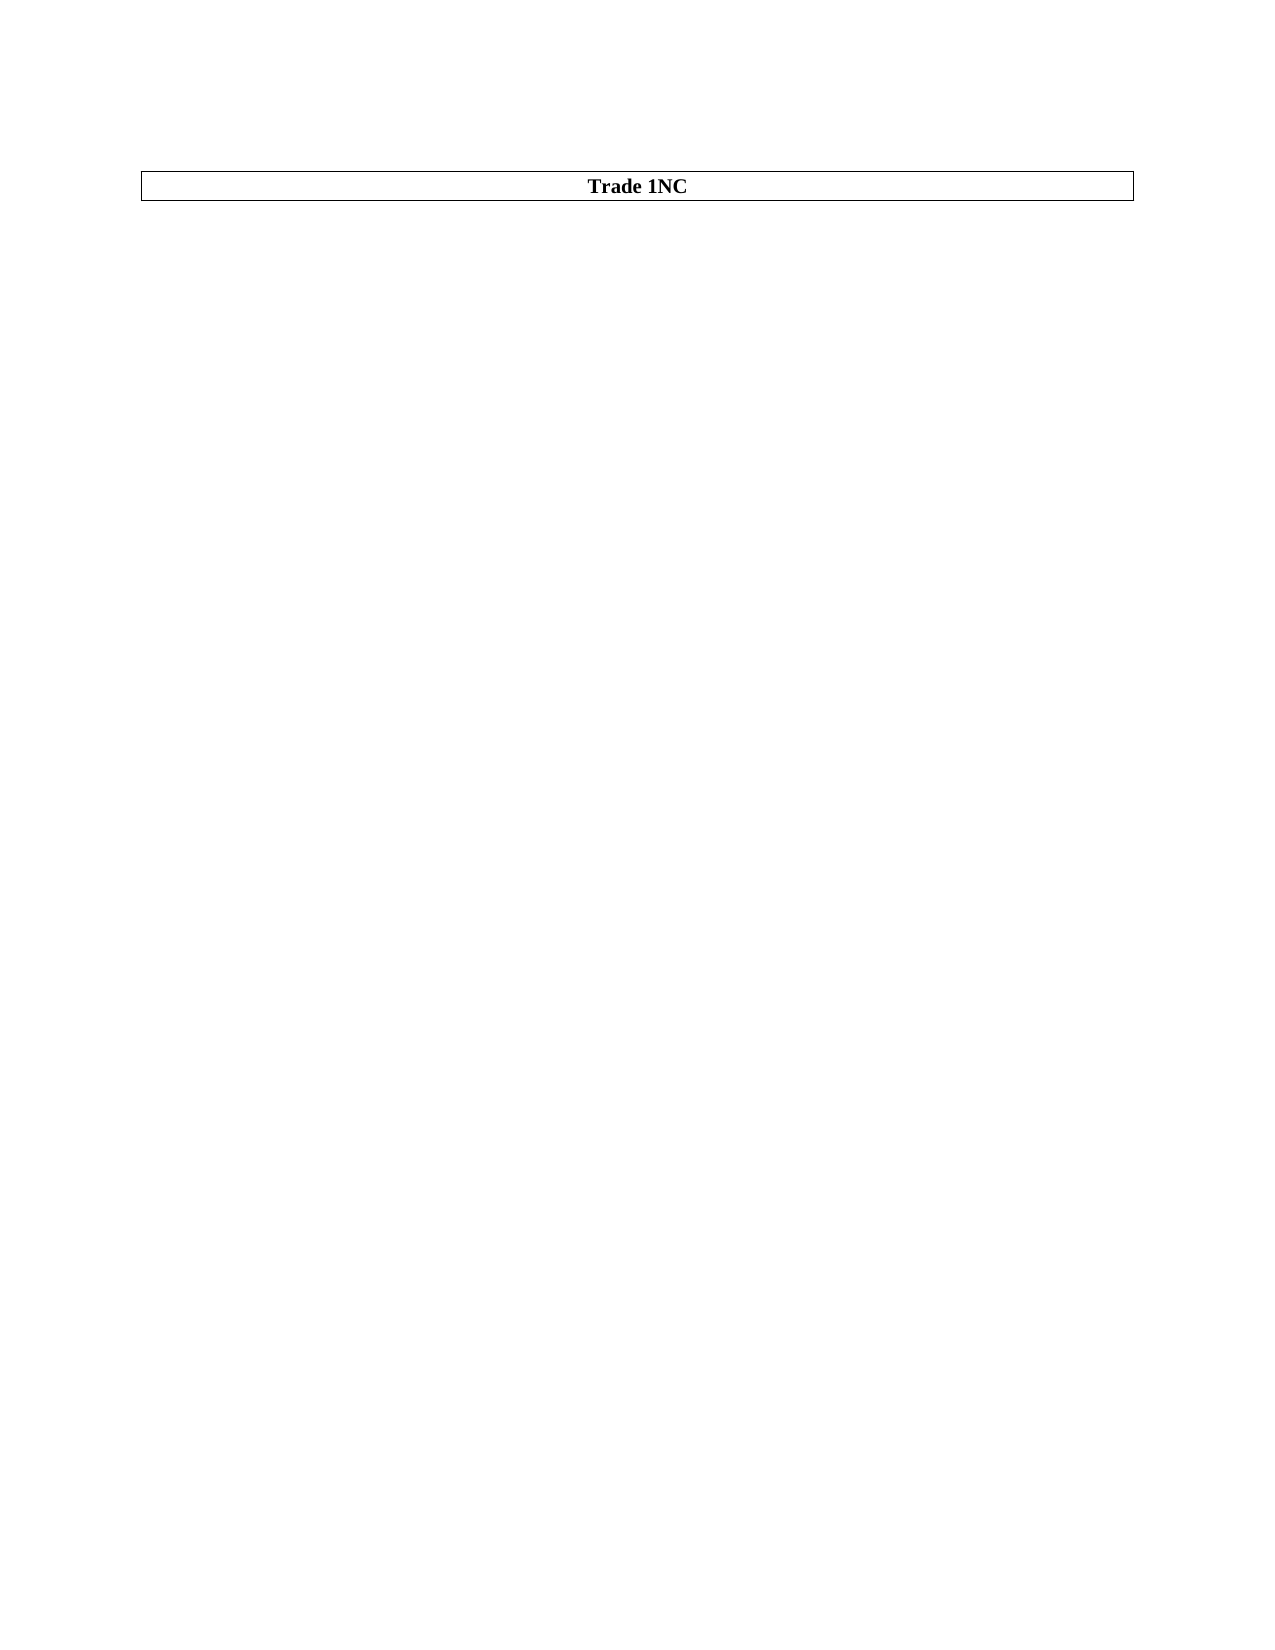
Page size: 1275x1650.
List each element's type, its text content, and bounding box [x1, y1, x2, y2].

subtitle Trade 1NC [142, 172, 1133, 200]
